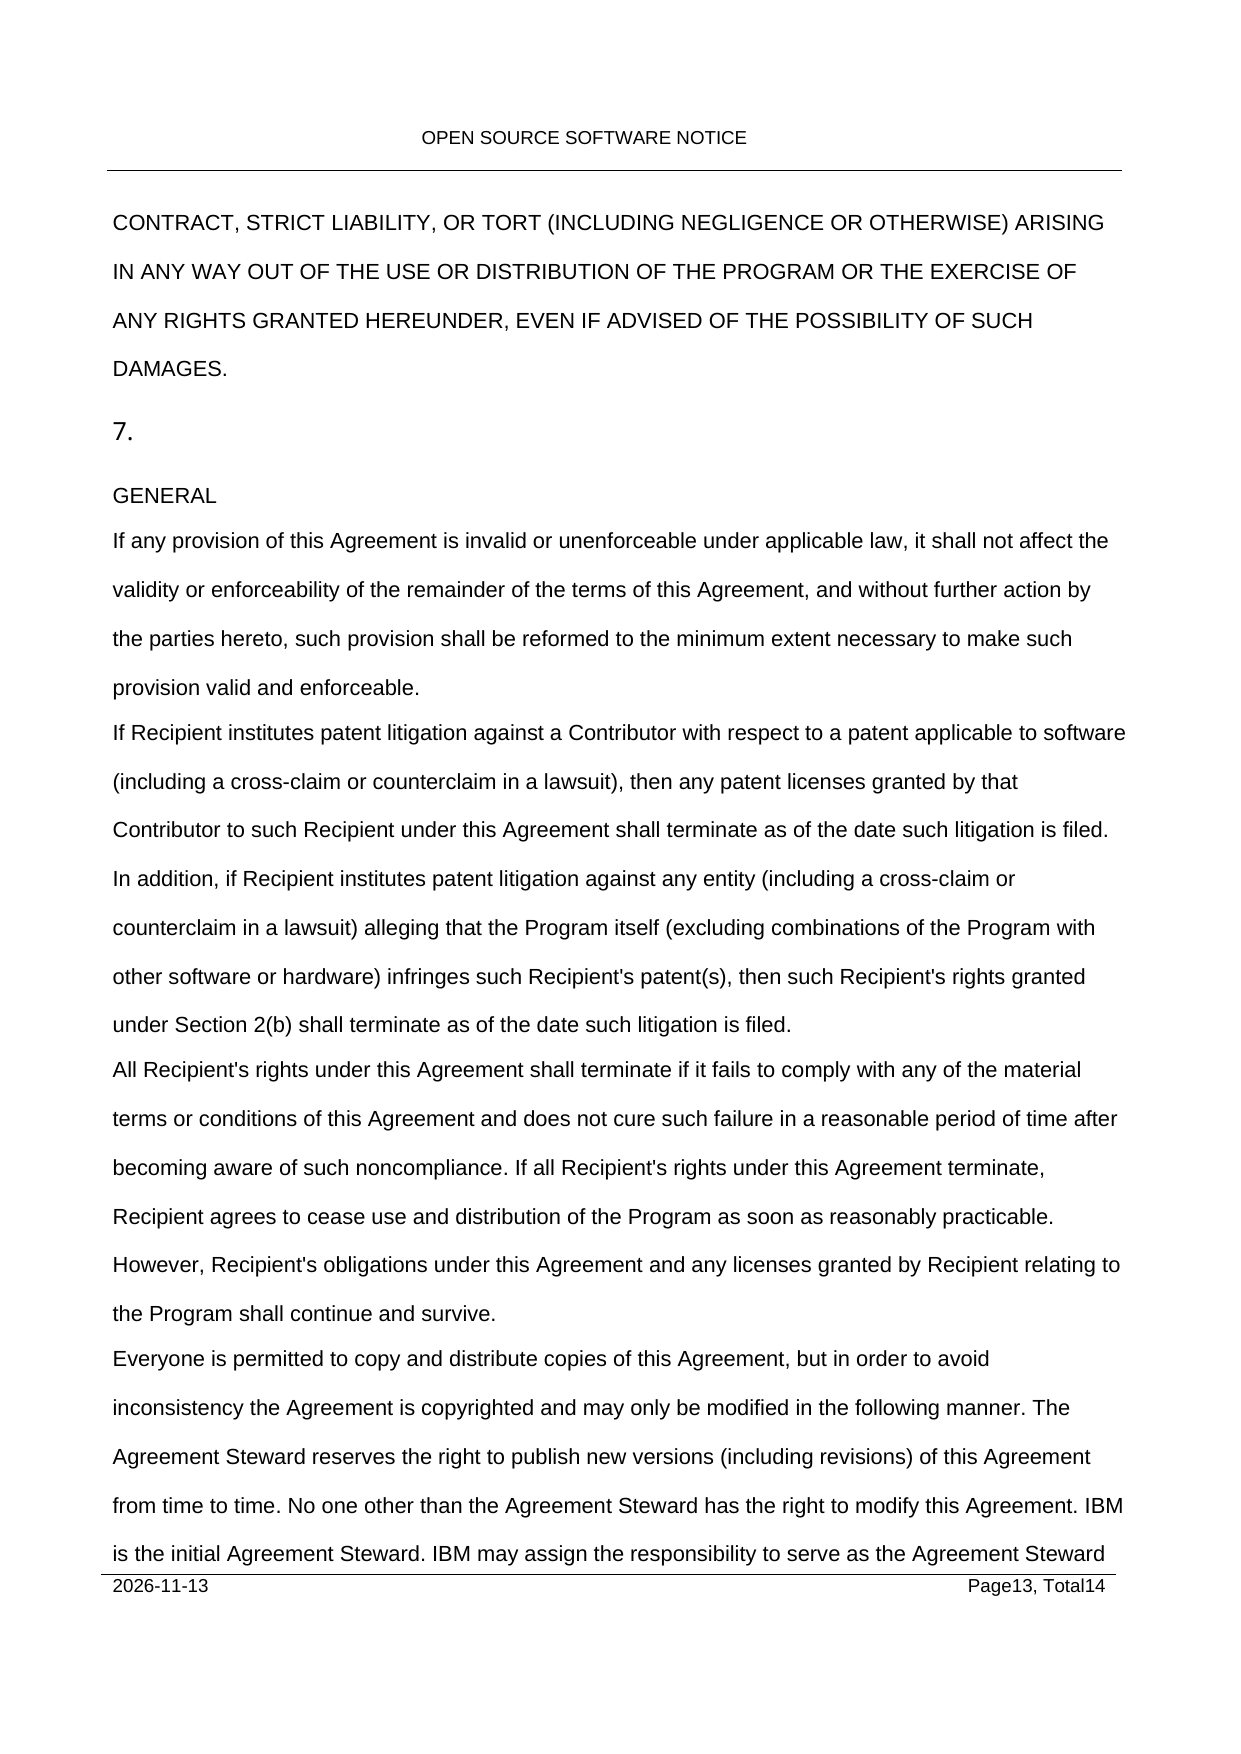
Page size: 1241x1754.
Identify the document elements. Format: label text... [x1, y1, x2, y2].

text 7. [112, 398, 1128, 463]
text If any provision of this Agreement is invalid or unenforceable under applicable law, it shall not affect the validity or enforceability of the remainder of the terms of this Agreement, and without further action by the parties hereto, such provision shall be reformed to the minimum extent necessary to make such provision valid and enforceable. [112, 525, 1128, 703]
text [112, 206, 1128, 385]
text GENERAL [112, 480, 1128, 512]
text If Recipient institutes patent litigation against a Contributor with respect to a patent applicable to software (including a cross-claim or counterclaim in a lawsuit), then any patent licenses granted by that Contributor to such Recipient under this Agreement shall terminate as of the date such litigation is filed. In addition, if Recipient institutes patent litigation against any entity (including a cross-claim or counterclaim in a lawsuit) alleging that the Program itself (excluding combinations of the Program with other software or hardware) infringes such Recipient's patent(s), then such Recipient's rights granted under Section 2(b) shall terminate as of the date such litigation is filed. [112, 716, 1128, 1041]
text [112, 1343, 1128, 1570]
text All Recipient's rights under this Agreement shall terminate if it fails to comply with any of the material terms or conditions of this Agreement and does not cure such failure in a reasonable period of time after becoming aware of such noncompliance. If all Recipient's rights under this Agreement terminate, Recipient agrees to cease use and distribution of the Program as soon as reasonably practicable. However, Recipient's obligations under this Agreement and any licenses granted by Recipient relating to the Program shall continue and survive. [112, 1054, 1128, 1330]
